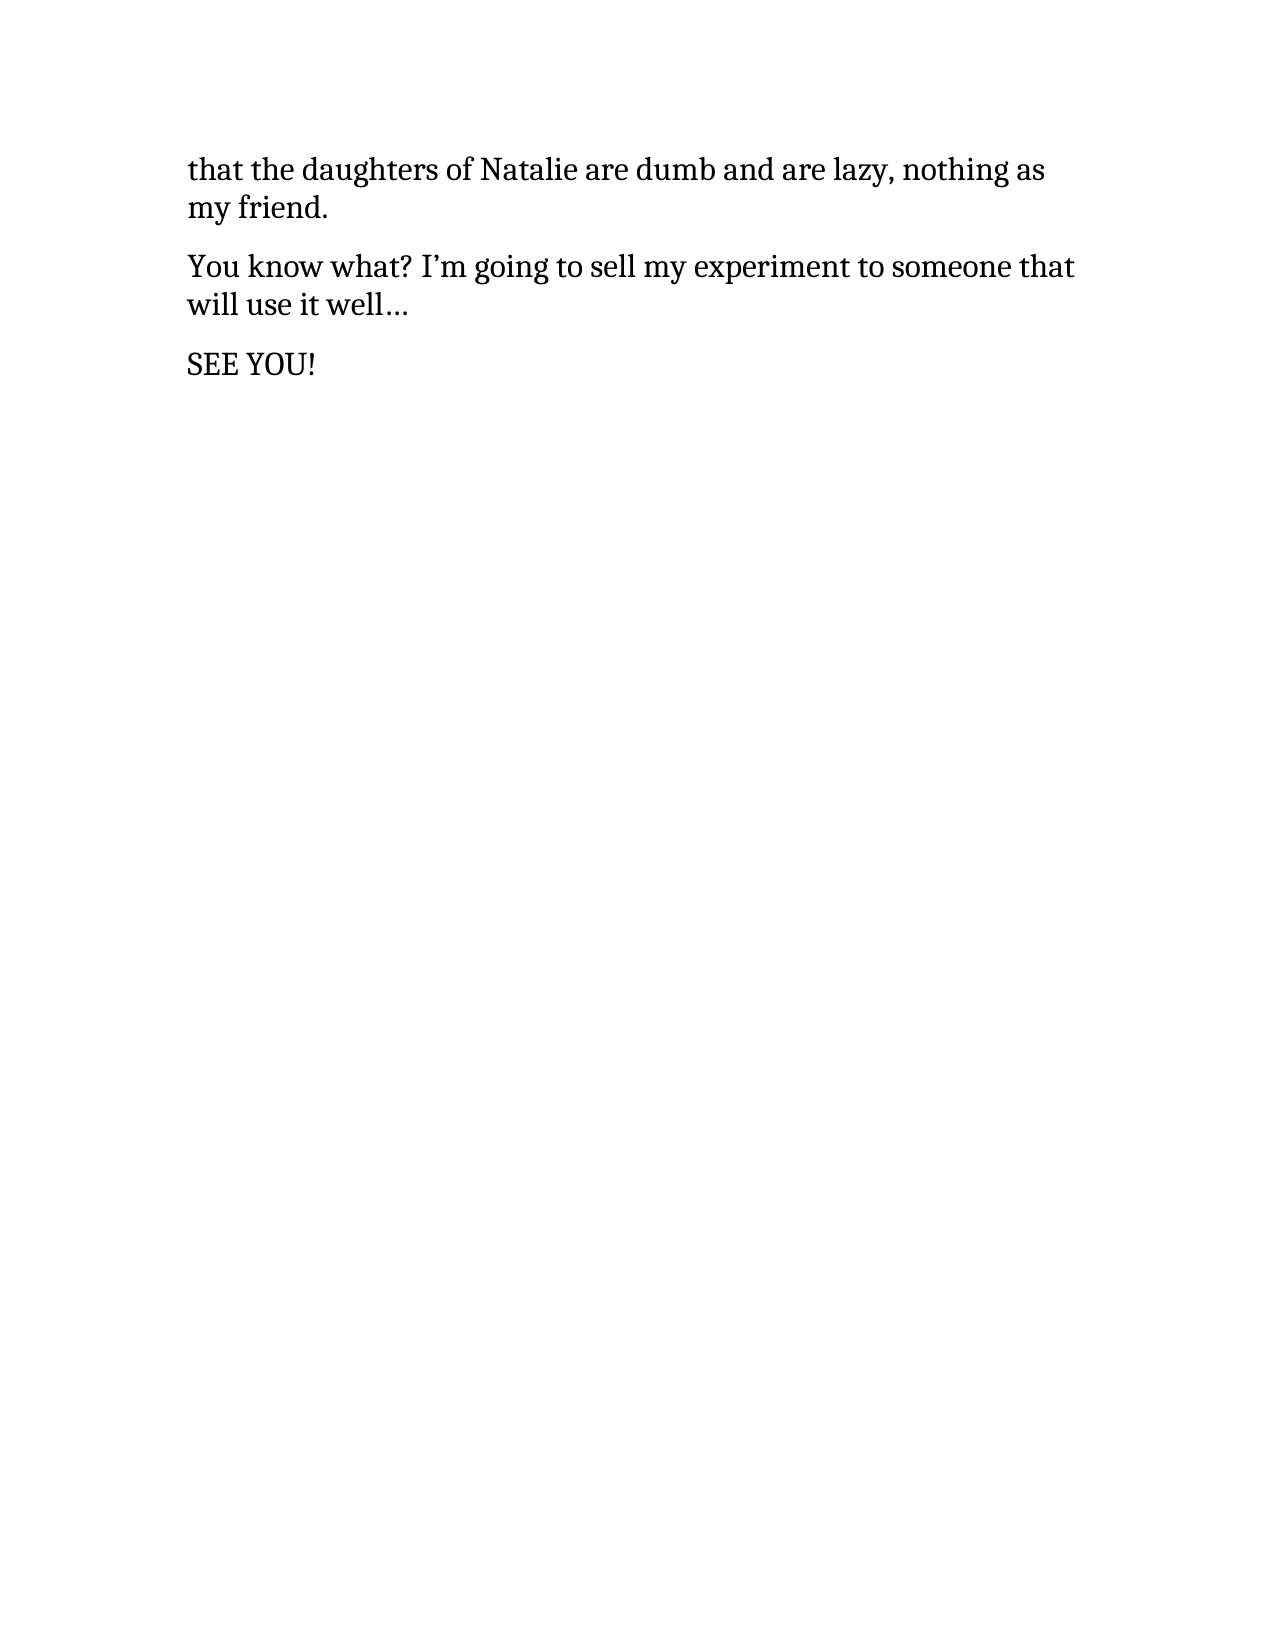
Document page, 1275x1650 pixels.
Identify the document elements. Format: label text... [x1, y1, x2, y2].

text SEE YOU! [187, 345, 1087, 383]
text You know what? I’m going to sell my experiment to someone that will use it well… [187, 247, 1087, 324]
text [187, 150, 1087, 227]
